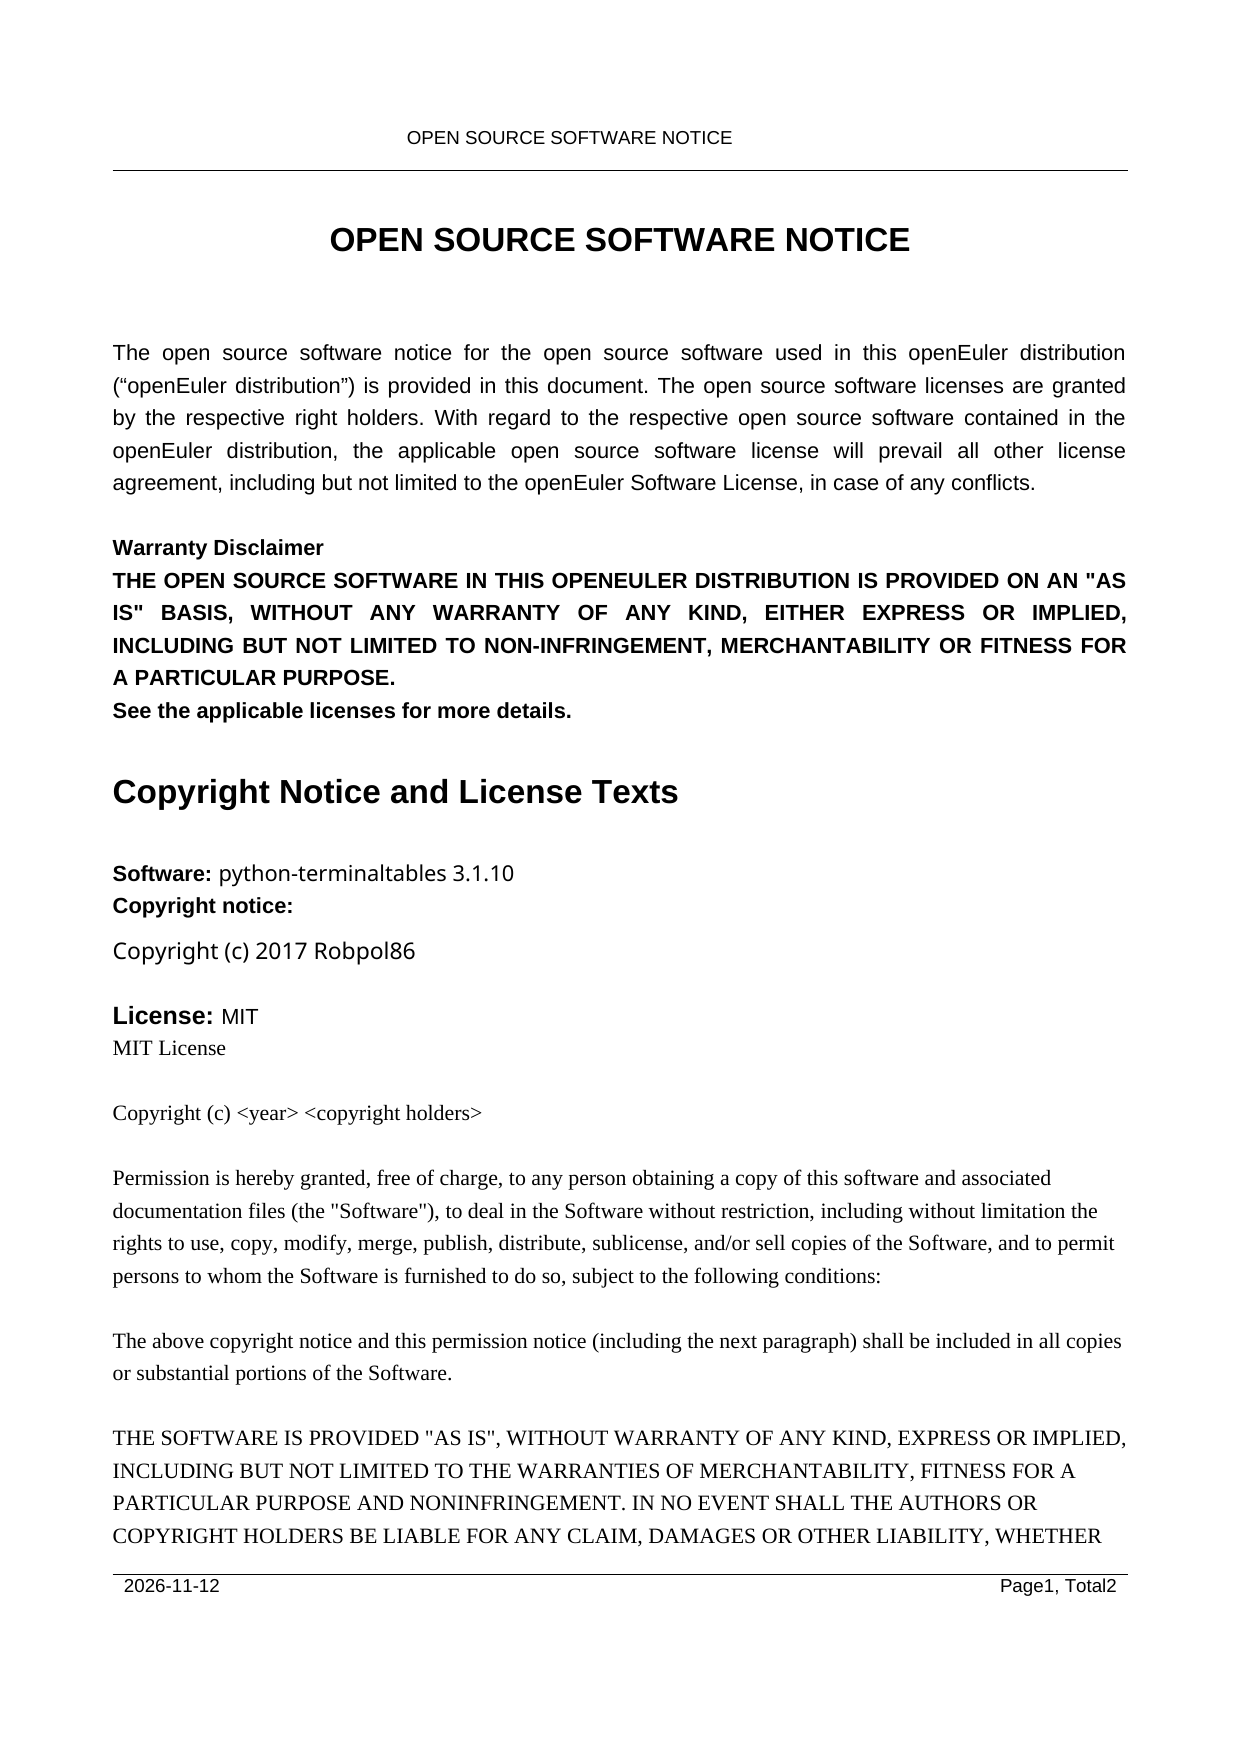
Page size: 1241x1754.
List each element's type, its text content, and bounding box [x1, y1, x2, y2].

text Copyright (c) 2017 Robpol86 [112, 934, 1128, 999]
text The open source software notice for the open source software used in this openEuler distribution (“openEuler distribution”) is provided in this document. The open source software licenses are granted by the respective right holders. With regard to the respective open source software contained in the openEuler distribution, the applicable open source software license will prevail all other license agreement, including but not limited to the openEuler Software License, in case of any conflicts. [112, 336, 1128, 499]
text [112, 1031, 1128, 1551]
text OPEN SOURCE SOFTWARE NOTICE [112, 206, 1128, 271]
title Software: python-terminaltables 3.1.10 [112, 856, 1128, 889]
text Warranty Disclaimer [112, 531, 1128, 564]
text THE OPEN SOURCE SOFTWARE IN THIS OPENEULER DISTRIBUTION IS PROVIDED ON AN "AS IS" BASIS, WITHOUT ANY WARRANTY OF ANY KIND, EITHER EXPRESS OR IMPLIED, INCLUDING BUT NOT LIMITED TO NON-INFRINGEMENT, MERCHANTABILITY OR FITNESS FOR A PARTICULAR PURPOSE. See the applicable licenses for more details. [112, 564, 1128, 726]
text Copyright notice: [112, 889, 1128, 921]
text License: MIT [112, 999, 1128, 1031]
text Copyright Notice and License Texts [112, 759, 1128, 824]
